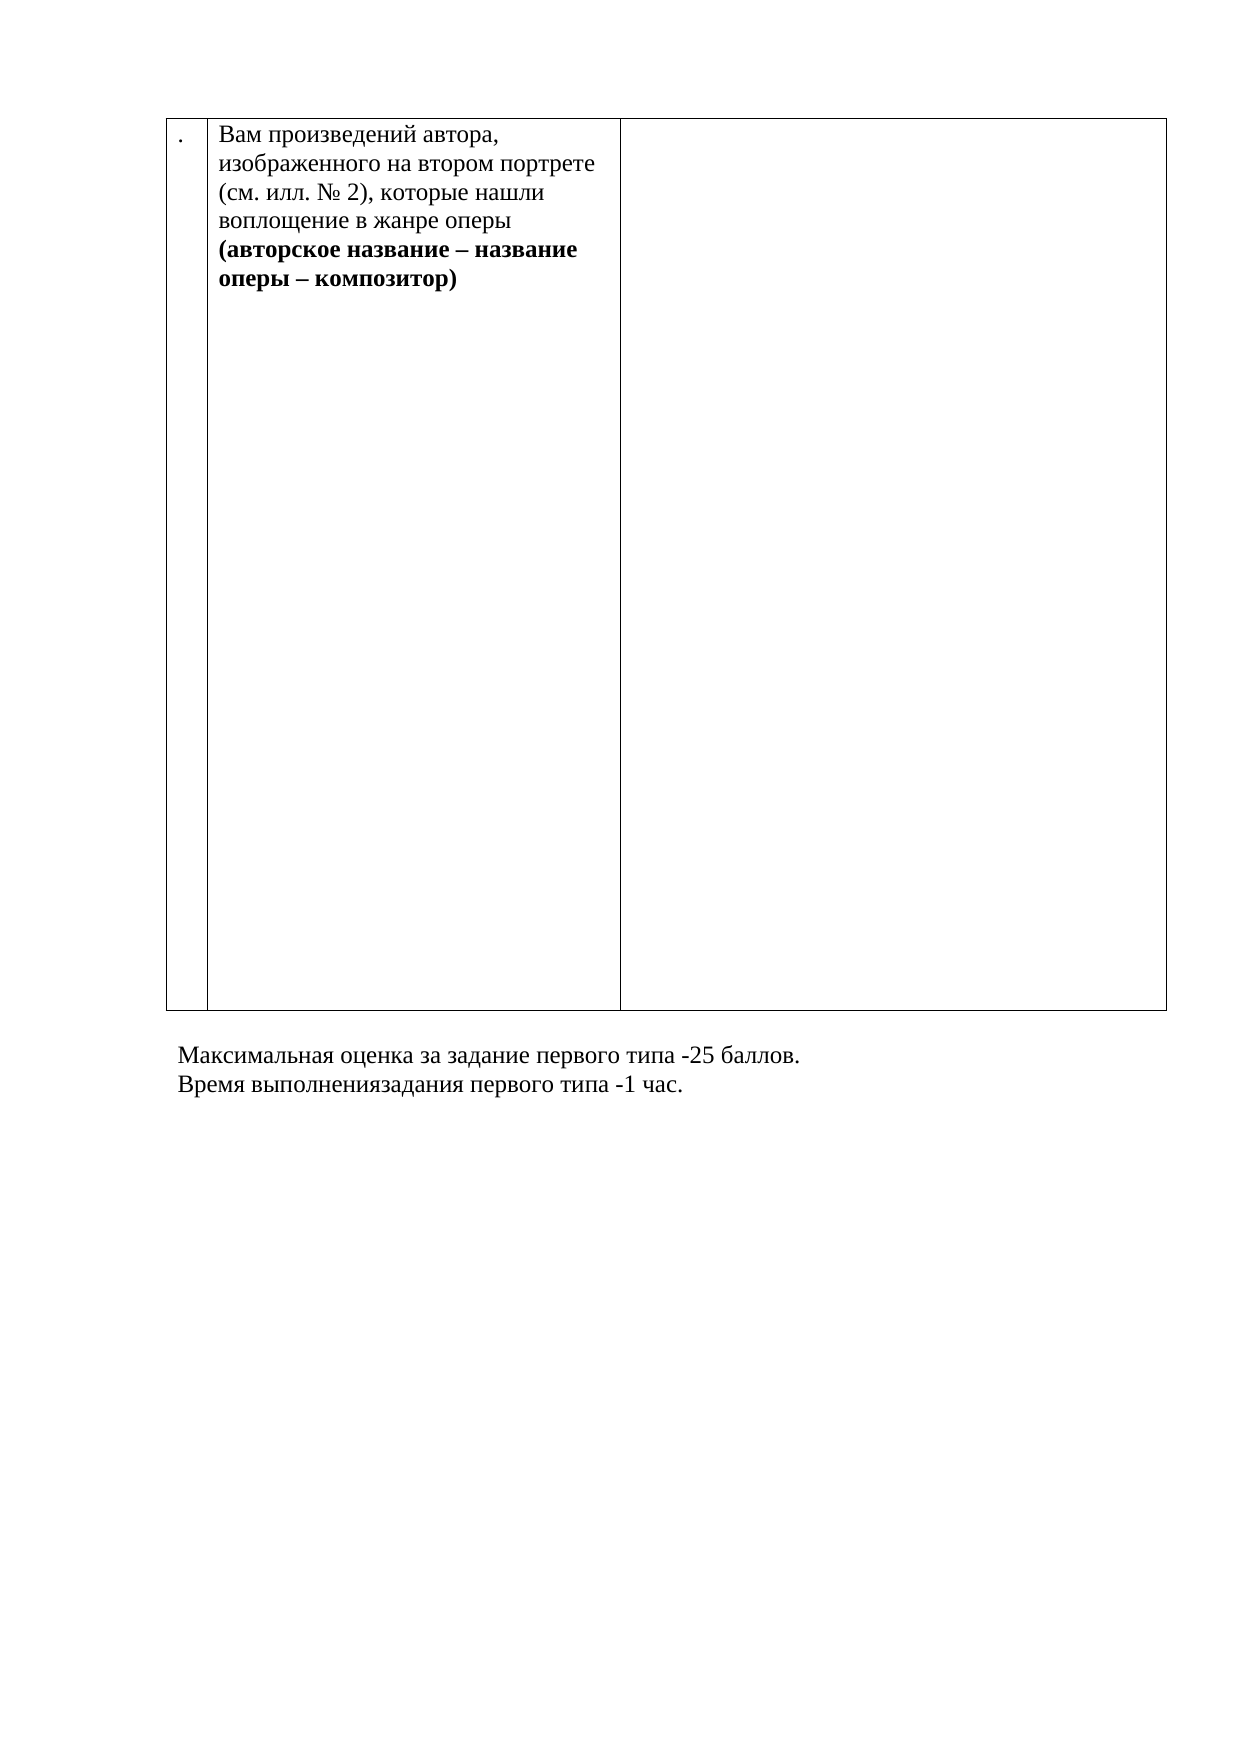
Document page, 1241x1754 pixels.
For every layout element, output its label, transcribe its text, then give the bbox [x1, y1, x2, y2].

text Время выполнениязадания первого типа -1 час. [177, 1069, 1152, 1098]
text Максимальная оценка за задание первого типа -25 баллов. [177, 1040, 1152, 1069]
table_cell 6. [167, 119, 207, 1010]
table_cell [208, 119, 620, 1010]
table_cell [621, 119, 1166, 1010]
